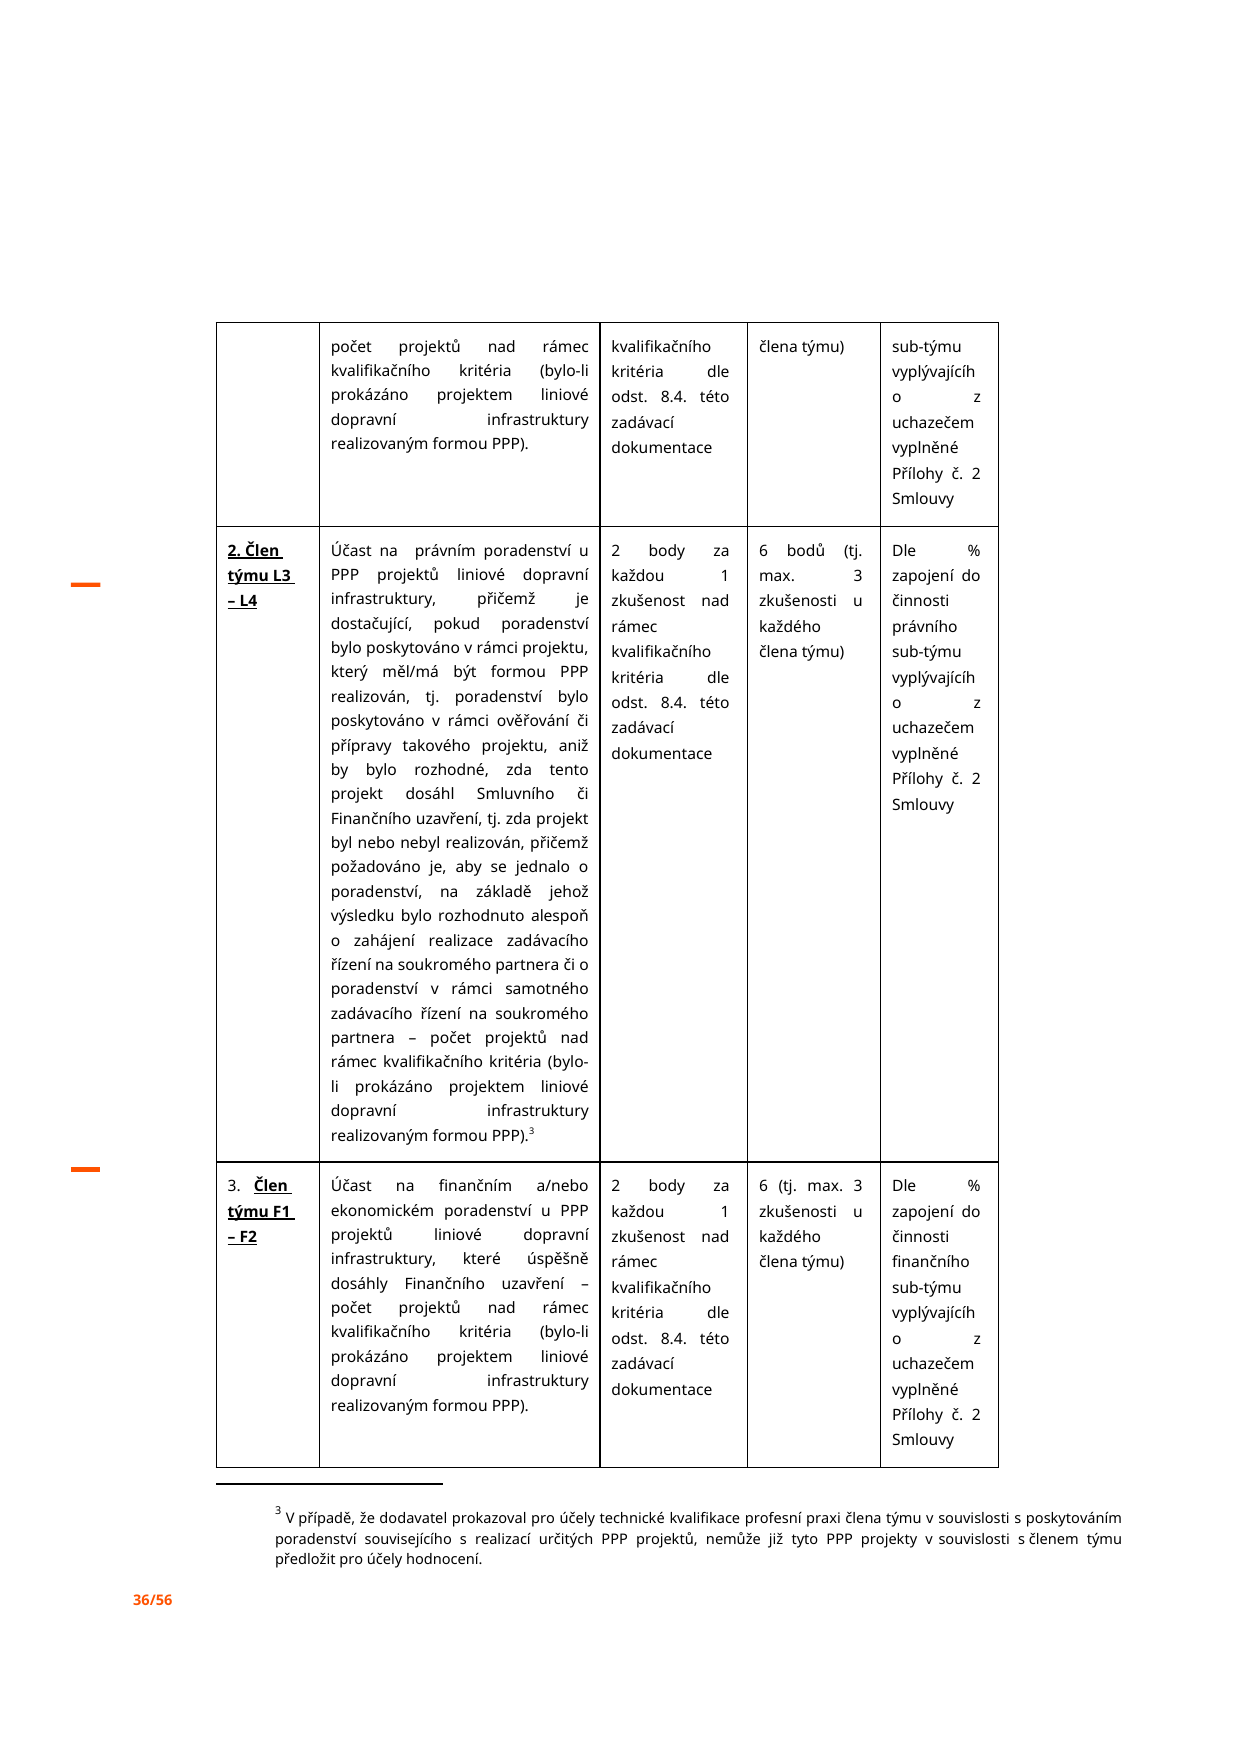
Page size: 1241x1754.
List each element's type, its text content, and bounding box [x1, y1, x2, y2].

table_cell 3. Člen týmu F1 – F2 [217, 1163, 319, 1467]
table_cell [217, 323, 319, 526]
table_cell 6 (tj. max. 3 zkušenosti u každého člena týmu) [748, 1163, 880, 1467]
table_cell 2. Člen týmu L3 – L4 [217, 527, 319, 1161]
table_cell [881, 323, 998, 526]
table_cell Dle % zapojení do činnosti právního sub-týmu vyplývajícího z uchazečem vyplněné Přílohy č. 2 Smlouvy [881, 527, 998, 1161]
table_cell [320, 323, 599, 526]
table_cell Účast na právním poradenství u PPP projektů liniové dopravní infrastruktury, přičemž je dostačující, pokud poradenství bylo poskytováno v rámci projektu, který měl/má být formou PPP realizován, tj. poradenství bylo poskytováno v rámci ověřování či přípravy takového projektu, aniž by bylo rozhodné, zda tento projekt dosáhl Smluvního či Finančního uzavření, tj. zda projekt byl nebo nebyl realizován, přičemž požadováno je, aby se jednalo o poradenství, na základě jehož výsledku bylo rozhodnuto alespoň o zahájení realizace zadávacího řízení na soukromého partnera či o poradenství v rámci samotného zadávacího řízení na soukromého partnera – počet projektů nad rámec kvalifikačního kritéria (bylo-li prokázáno projektem liniové dopravní infrastruktury realizovaným formou PPP). [320, 527, 599, 1161]
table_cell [601, 1163, 747, 1467]
table_cell 6 bodů (tj. max. 3 zkušenosti u každého člena týmu) [748, 527, 880, 1161]
table_cell Dle % zapojení do činnosti finančního sub-týmu vyplývajícího z uchazečem vyplněné Přílohy č. 2 Smlouvy [881, 1163, 998, 1467]
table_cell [748, 323, 880, 526]
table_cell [601, 323, 747, 526]
table_cell Účast na finančním a/nebo ekonomickém poradenství u PPP projektů liniové dopravní infrastruktury, které úspěšně dosáhly Finančního uzavření – počet projektů nad rámec kvalifikačního kritéria (bylo-li prokázáno projektem liniové dopravní infrastruktury realizovaným formou PPP). [320, 1163, 599, 1467]
table_cell 2 body za každou 1 zkušenost nad rámec kvalifikačního kritéria dle odst. 8.4. této zadávací dokumentace [601, 527, 747, 1161]
